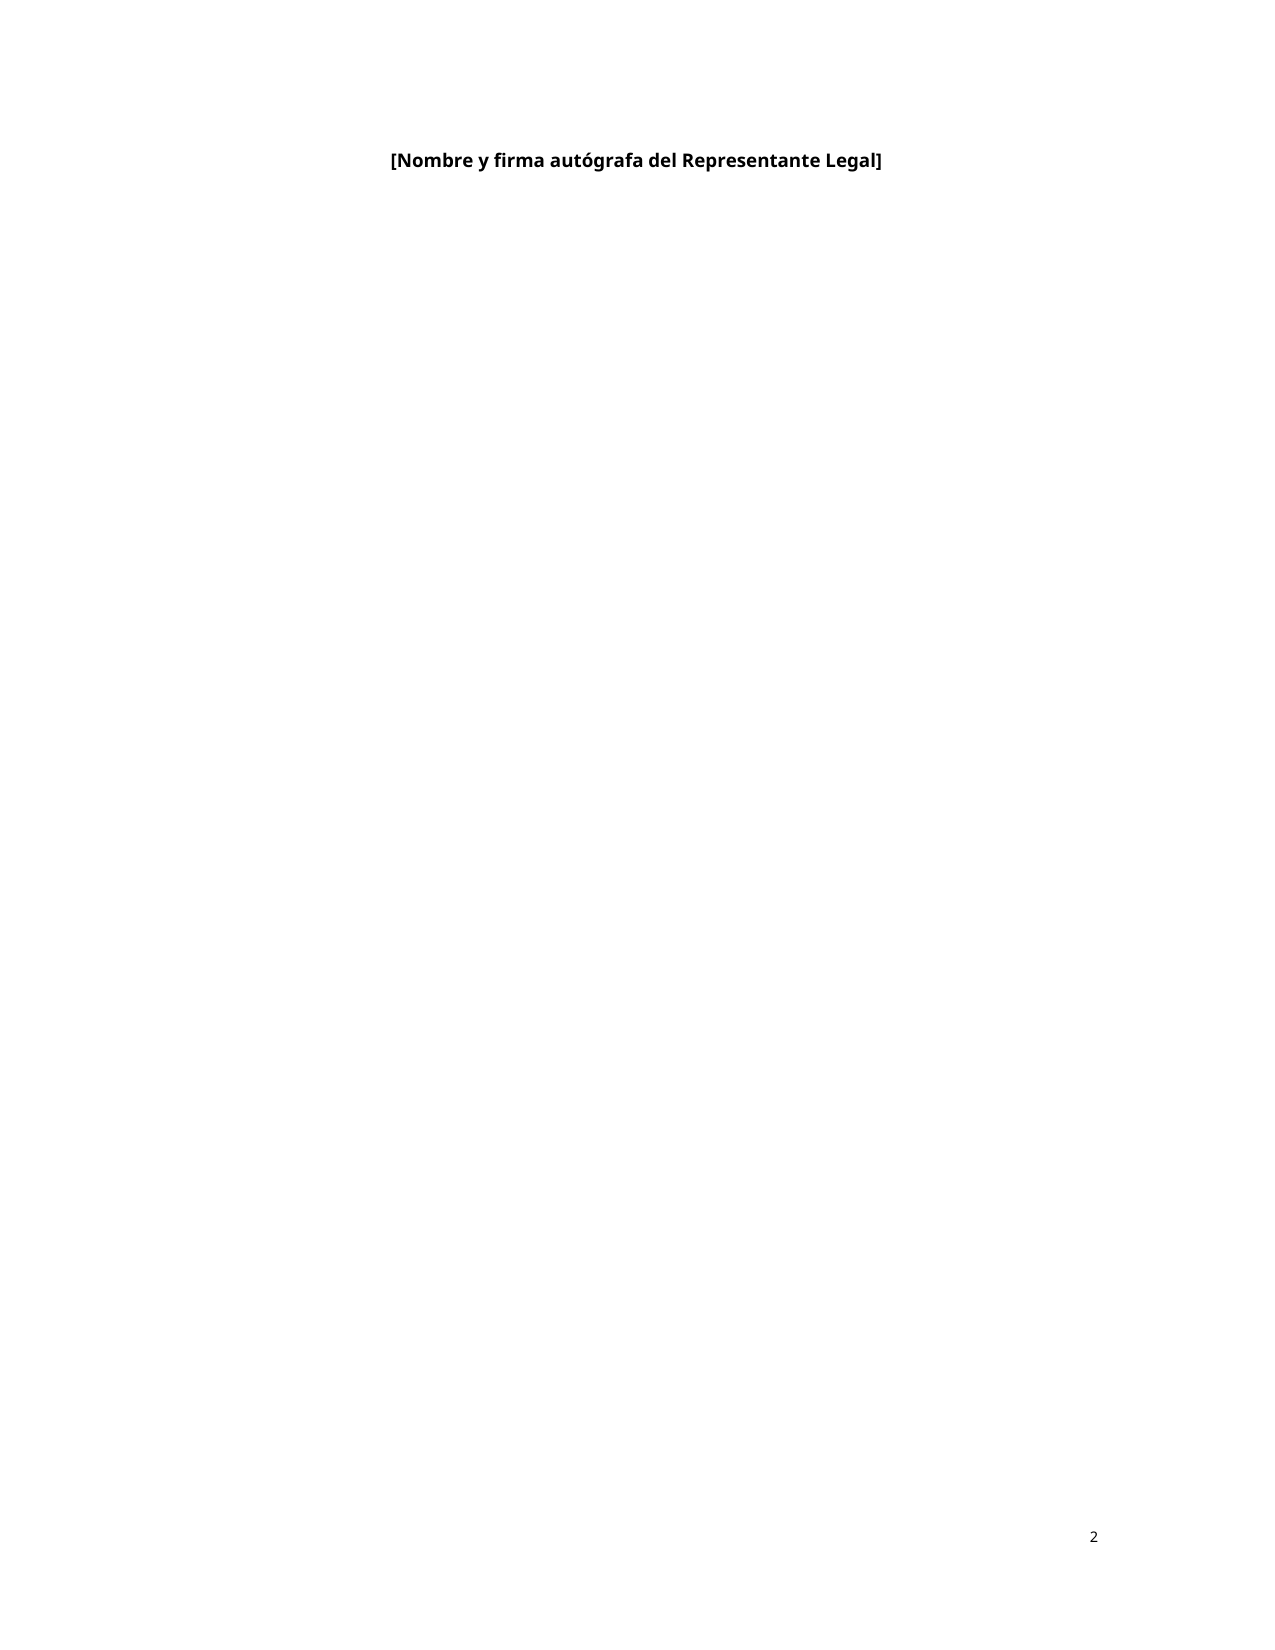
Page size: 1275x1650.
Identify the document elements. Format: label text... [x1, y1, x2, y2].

text [Nombre y firma autógrafa del Representante Legal] [177, 148, 1095, 173]
